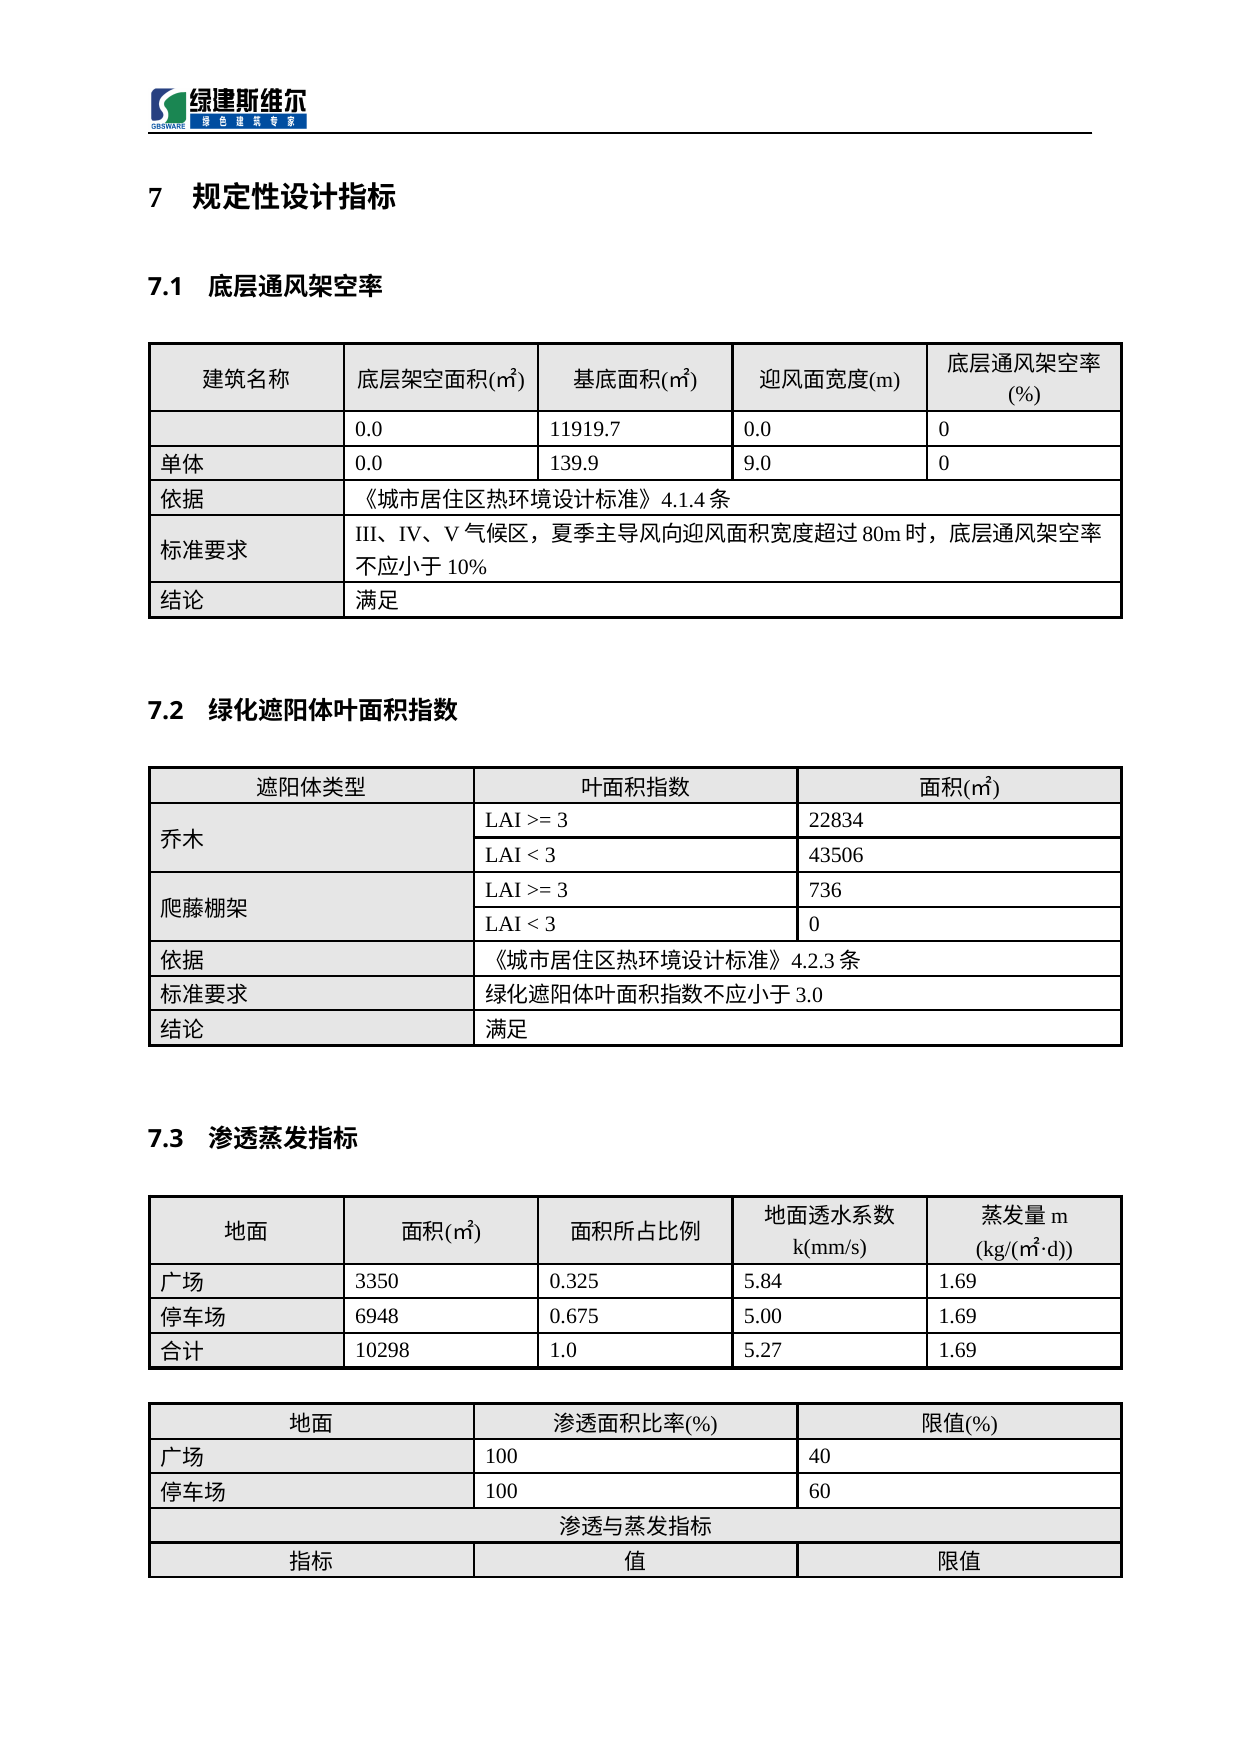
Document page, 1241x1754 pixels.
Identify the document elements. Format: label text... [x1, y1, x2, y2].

table_cell 0.325 [539, 1265, 731, 1297]
table_cell 3350 [345, 1265, 537, 1297]
table_cell 停车场 [151, 1474, 473, 1507]
table_cell 广场 [151, 1440, 473, 1472]
table_cell 0 [928, 412, 1120, 445]
table_header 底层架空面积(㎡) [345, 345, 537, 410]
table_cell 0.675 [539, 1299, 731, 1332]
table_cell 40 [799, 1440, 1120, 1472]
table_cell 5.27 [734, 1334, 926, 1366]
table_cell LAI < 3 [475, 908, 796, 940]
table_cell 100 [475, 1440, 796, 1472]
table_cell 《城市居住区热环境设计标准》4.1.4条 [345, 481, 1120, 514]
table_cell 10298 [345, 1334, 537, 1366]
table_cell 0 [928, 447, 1120, 479]
table_cell 60 [799, 1474, 1120, 1507]
table_cell 绿化遮阳体叶面积指数不应小于3.0 [475, 977, 1120, 1009]
table_cell 1.0 [539, 1334, 731, 1366]
table_cell 渗透与蒸发指标 [151, 1509, 1120, 1541]
table_cell 9.0 [734, 447, 926, 479]
table_header 渗透面积比率(%) [475, 1405, 796, 1438]
table_cell 广场 [151, 1265, 343, 1297]
table_cell 1.69 [928, 1334, 1120, 1366]
table_header 基底面积(㎡) [539, 345, 731, 410]
table_cell 爬藤棚架 [151, 873, 473, 940]
table_cell 5.84 [734, 1265, 926, 1297]
table_cell 标准要求 [151, 977, 473, 1009]
subtitle 绿化遮阳体叶面积指数 [148, 676, 1092, 741]
subtitle 渗透蒸发指标 [148, 1104, 1092, 1169]
table_cell 0.0 [345, 447, 537, 479]
table_cell 限值 [799, 1544, 1120, 1576]
table_cell LAI >= 3 [475, 873, 796, 906]
subtitle 底层通风架空率 [148, 252, 1092, 317]
table_cell 单体 [151, 447, 343, 479]
table_header 迎风面宽度(m) [734, 345, 926, 410]
table_cell 0.0 [734, 412, 926, 445]
table_cell 指标 [151, 1544, 473, 1576]
table_cell 0 [799, 908, 1120, 940]
table_cell 依据 [151, 481, 343, 514]
table_cell [151, 412, 343, 445]
table_header 叶面积指数 [475, 769, 796, 802]
table_cell 合计 [151, 1334, 343, 1366]
table_cell 22834 [799, 804, 1120, 836]
table_cell 1.69 [928, 1265, 1120, 1297]
table_cell 5.00 [734, 1299, 926, 1332]
table_cell 标准要求 [151, 516, 343, 581]
table_header 地面 [151, 1405, 473, 1438]
table_header 地面 [151, 1198, 343, 1263]
subtitle 规定性设计指标 [148, 162, 1092, 227]
table_cell 值 [475, 1544, 796, 1576]
table_header 遮阳体类型 [151, 769, 473, 802]
table_header 底层通风架空率(%) [928, 345, 1120, 410]
table_header 建筑名称 [151, 345, 343, 410]
table_cell III、IV、V气候区，夏季主导风向迎风面积宽度超过80m时，底层通风架空率不应小于10% [345, 516, 1120, 581]
table_cell 736 [799, 873, 1120, 906]
table_cell 《城市居住区热环境设计标准》4.2.3条 [475, 942, 1120, 975]
table_header 面积(㎡) [799, 769, 1120, 802]
table_cell 43506 [799, 839, 1120, 871]
table_cell 100 [475, 1474, 796, 1507]
table_header 蒸发量m (kg/(㎡·d)) [928, 1198, 1120, 1263]
picture [147, 88, 308, 130]
table_header 限值(%) [799, 1405, 1120, 1438]
table_cell 满足 [345, 583, 1120, 616]
table_cell 11919.7 [539, 412, 731, 445]
table_header 面积所占比例 [539, 1198, 731, 1263]
table_cell 0.0 [345, 412, 537, 445]
table_cell 1.69 [928, 1299, 1120, 1332]
table_cell 乔木 [151, 804, 473, 871]
table_cell LAI >= 3 [475, 804, 796, 836]
table_cell 停车场 [151, 1299, 343, 1332]
table_cell 满足 [475, 1011, 1120, 1044]
table_cell LAI < 3 [475, 839, 796, 871]
table_cell 结论 [151, 1011, 473, 1044]
table_cell 6948 [345, 1299, 537, 1332]
table_cell 依据 [151, 942, 473, 975]
table_cell 139.9 [539, 447, 731, 479]
table_header 地面透水系数k(mm/s) [734, 1198, 926, 1263]
table_cell 结论 [151, 583, 343, 616]
table_header 面积(㎡) [345, 1198, 537, 1263]
